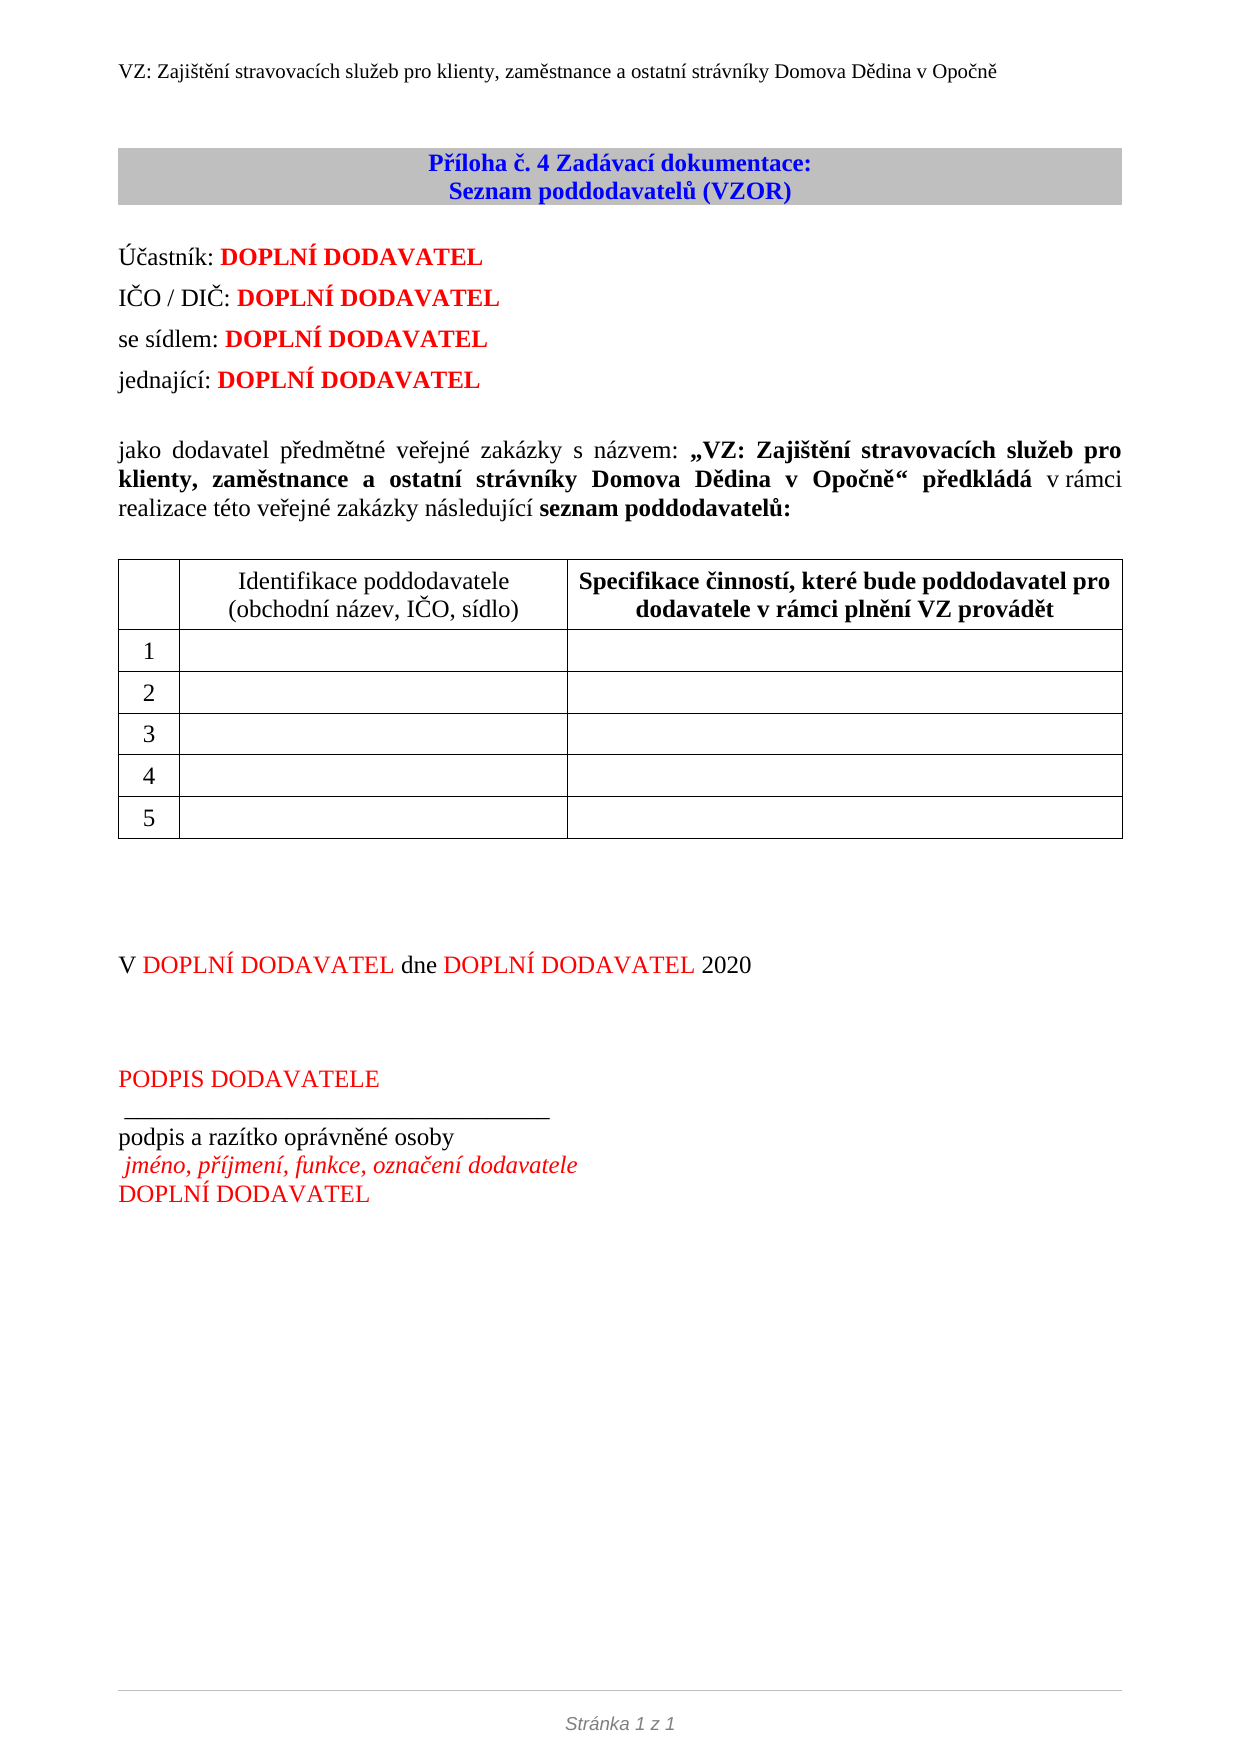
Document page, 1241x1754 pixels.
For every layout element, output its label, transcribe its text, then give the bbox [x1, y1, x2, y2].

text PODPIS DODAVATELE [118, 1064, 1122, 1093]
table_cell [568, 797, 1122, 837]
table_cell 3 [119, 714, 179, 754]
text DOPLNÍ DODAVATEL [118, 1179, 1122, 1208]
table_cell 5 [119, 797, 179, 837]
list Seznam poddodavatelů (VZOR) [118, 176, 1122, 205]
table_cell [568, 755, 1122, 796]
table_cell [180, 630, 567, 671]
text IČO / DIČ: DOPLNÍ DODAVATEL [118, 283, 1122, 312]
table_cell [180, 797, 567, 837]
table_header Specifikace činností, které bude poddodavatel pro dodavatele v rámci plnění VZ provádět [568, 560, 1122, 629]
text __________________________________ [118, 1093, 1122, 1122]
text jako dodavatel předmětné veřejné zakázky s názvem: „VZ: Zajištění stravovacích služeb pro klienty, zaměstnance a ostatní strávníky Domova Dědina v Opočně“ předkládá v rámci realizace této veřejné zakázky následující seznam poddodavatelů: [118, 436, 1122, 522]
table_cell [568, 672, 1122, 712]
table_header [119, 560, 179, 629]
table_cell [180, 755, 567, 796]
table_cell [180, 714, 567, 754]
text Účastník: DOPLNÍ DODAVATEL [118, 242, 1122, 271]
text podpis a razítko oprávněné osoby [118, 1122, 1122, 1150]
text V DOPLNÍ DODAVATEL dne DOPLNÍ DODAVATEL 2020 [118, 951, 1122, 979]
text se sídlem: DOPLNÍ DODAVATEL [118, 324, 1122, 353]
text jednající: DOPLNÍ DODAVATEL [118, 366, 1122, 394]
table_cell [568, 714, 1122, 754]
table_cell 4 [119, 755, 179, 796]
text jméno, příjmení, funkce, označení dodavatele [118, 1150, 1122, 1179]
table_header Identifikace poddodavatele (obchodní název, IČO, sídlo) [180, 560, 567, 629]
list Příloha č. 4 Zadávací dokumentace: [118, 148, 1122, 176]
table_cell [568, 630, 1122, 671]
table_cell 2 [119, 672, 179, 712]
table_cell 1 [119, 630, 179, 671]
table_cell [180, 672, 567, 712]
